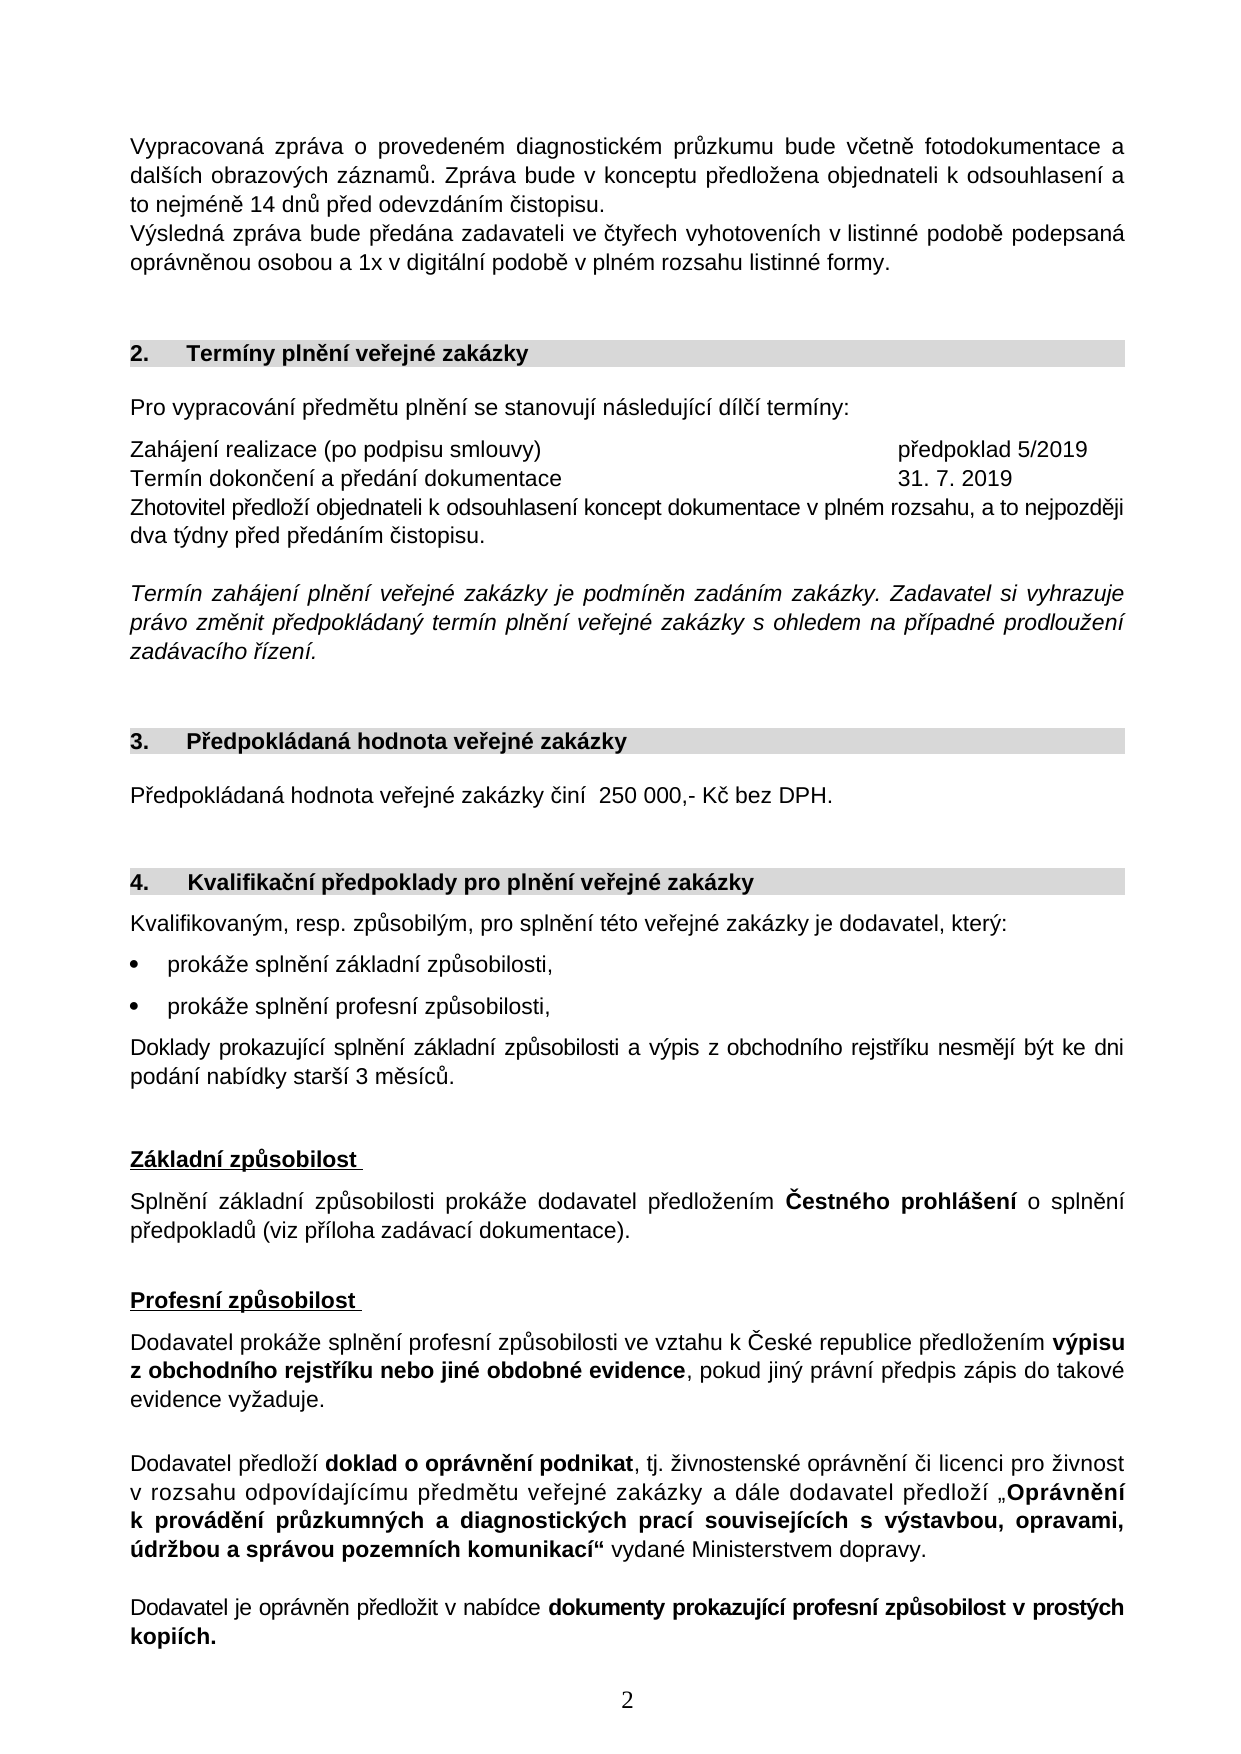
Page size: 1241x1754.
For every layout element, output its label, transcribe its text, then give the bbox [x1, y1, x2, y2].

text Kvalifikovaným, resp. způsobilým, pro splnění této veřejné zakázky je dodavatel, který: [130, 910, 1125, 936]
text Předpokládaná hodnota veřejné zakázky činí 250 000,- Kč bez DPH. [130, 782, 1125, 808]
list Profesní způsobilost [130, 1287, 1125, 1313]
list Termíny plnění veřejné zakázky [130, 340, 1125, 367]
text Termín dokončení a předání dokumentace 31. 7. 2019 [130, 464, 1125, 491]
text Zhotovitel předloží objednateli k odsouhlasení koncept dokumentace v plném rozsahu, a to nejpozději dva týdny před předáním čistopisu. [130, 493, 1125, 549]
list Předpokládaná hodnota veřejné zakázky [130, 728, 1125, 754]
text Termín zahájení plnění veřejné zakázky je podmíněn zadáním zakázky. Zadavatel si vyhrazuje právo změnit předpokládaný termín plnění veřejné zakázky s ohledem na případné prodloužení zadávacího řízení. [130, 580, 1125, 665]
list Dodavatel předloží doklad o oprávnění podnikat, tj. živnostenské oprávnění či licenci pro živnost v rozsahu odpovídajícímu předmětu veřejné zakázky a dále dodavatel předloží „Oprávnění k provádění průzkumných a diagnostických prací souvisejících s výstavbou, opravami, údržbou a správou pozemních komunikací“ vydané Ministerstvem dopravy. [130, 1449, 1125, 1563]
list prokáže splnění profesní způsobilosti, [130, 993, 1125, 1019]
text Zahájení realizace (po podpisu smlouvy) předpoklad 5/2019 [130, 436, 1125, 462]
text Doklady prokazující splnění základní způsobilosti a výpis z obchodního rejstříku nesmějí být ke dni podání nabídky starší 3 měsíců. [130, 1034, 1125, 1089]
text Vypracovaná zpráva o provedeném diagnostickém průzkumu bude včetně fotodokumentace a dalších obrazových záznamů. Zpráva bude v konceptu předložena objednateli k odsouhlasení a to nejméně 14 dnů před odevzdáním čistopisu. [130, 133, 1125, 217]
text Pro vypracování předmětu plnění se stanovují následující dílčí termíny: [130, 394, 1125, 421]
text Splnění základní způsobilosti prokáže dodavatel předložením Čestného prohlášení o splnění předpokladů (viz příloha zadávací dokumentace). [130, 1188, 1125, 1243]
text Dodavatel prokáže splnění profesní způsobilosti ve vztahu k České republice předložením výpisu z obchodního rejstříku nebo jiné obdobné evidence, pokud jiný právní předpis zápis do takové evidence vyžaduje. [130, 1328, 1125, 1413]
list Dodavatel je oprávněn předložit v nabídce dokumenty prokazující profesní způsobilost v prostých kopiích. [130, 1594, 1125, 1649]
text 4. Kvalifikační předpoklady pro plnění veřejné zakázky [130, 868, 1125, 895]
text Výsledná zpráva bude předána zadavateli ve čtyřech vyhotoveních v listinné podobě podepsaná oprávněnou osobou a 1x v digitální podobě v plném rozsahu listinné formy. [130, 220, 1125, 275]
list Základní způsobilost [130, 1146, 1125, 1172]
list prokáže splnění základní způsobilosti, [130, 951, 1125, 978]
